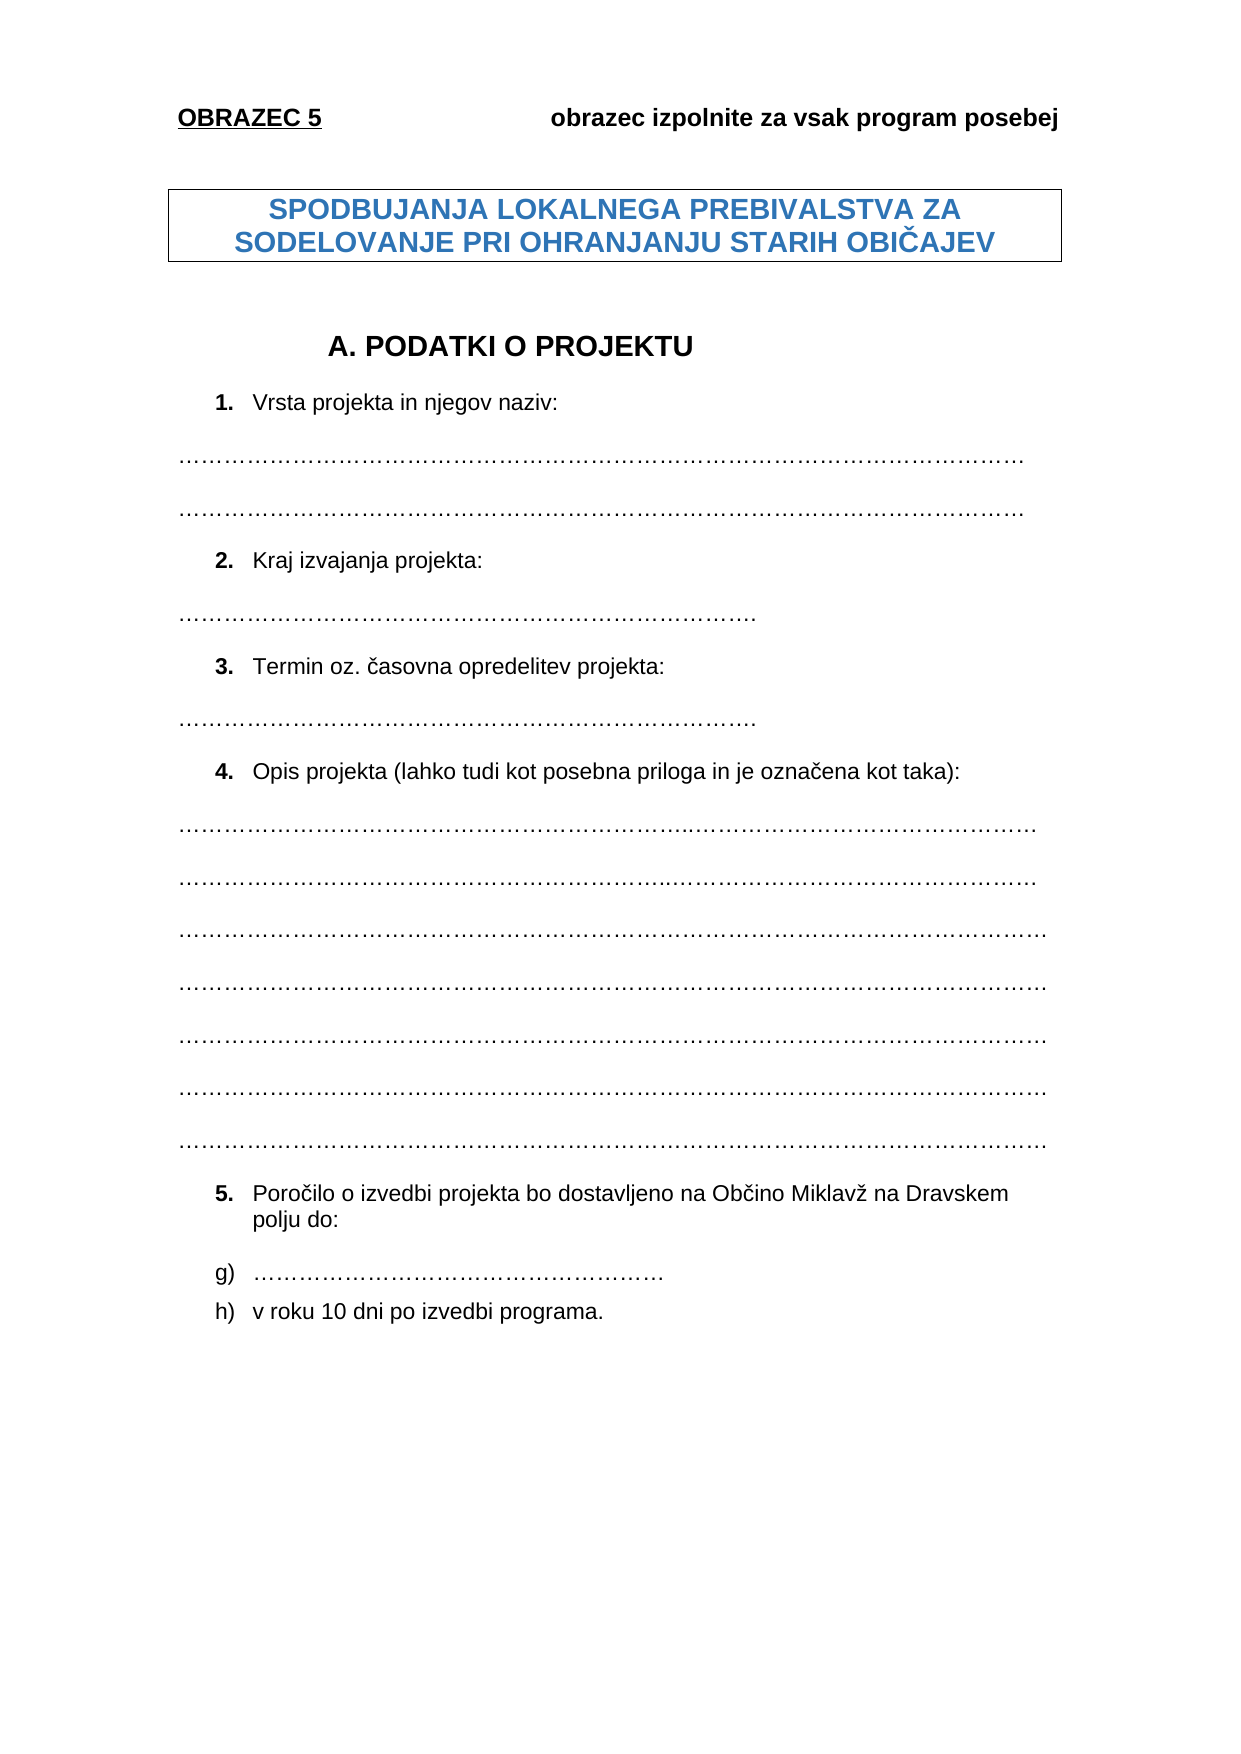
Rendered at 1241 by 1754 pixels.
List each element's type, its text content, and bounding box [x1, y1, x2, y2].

list Kraj izvajanja projekta: [215, 547, 1053, 573]
list ……………………………………………… [215, 1259, 1053, 1285]
list Vrsta projekta in njegov naziv: [215, 389, 1053, 415]
text SODELOVANJE PRI OHRANJANJU STARIH OBIČAJEV [169, 222, 1061, 261]
list PODATKI O PROJEKTU [327, 329, 1053, 363]
text ………………………………………………………………………………………………… [177, 494, 1053, 521]
text …………………………………………………………..……………………………………… [177, 811, 1053, 837]
list Poročilo o izvedbi projekta bo dostavljeno na Občino Miklavž na Dravskem polju do: [215, 1180, 1053, 1232]
text OBRAZEC 5 obrazec izpolnite za vsak program posebej [177, 102, 1064, 131]
text ………………………………………………………..………………………………………… [177, 863, 1053, 890]
text …………………………………………………………………………………………………… [177, 1127, 1053, 1153]
list Opis projekta (lahko tudi kot posebna priloga in je označena kot taka): [215, 758, 1053, 784]
text SPODBUJANJA LOKALNEGA PREBIVALSTVA ZA [169, 190, 1061, 222]
text …………………………………………………………………………………………………… [177, 1022, 1053, 1048]
list v roku 10 dni po izvedbi programa. [215, 1298, 1053, 1324]
text …………………………………………………………………………………………………… [177, 916, 1053, 942]
text …………………………………………………………………. [177, 705, 1053, 732]
text …………………………………………………………………………………………………… [177, 969, 1053, 995]
text ………………………………………………………………………………………………… [177, 442, 1053, 468]
text …………………………………………………………………………………………………… [177, 1074, 1053, 1101]
list Termin oz. časovna opredelitev projekta: [215, 653, 1053, 679]
text …………………………………………………………………. [177, 600, 1053, 626]
